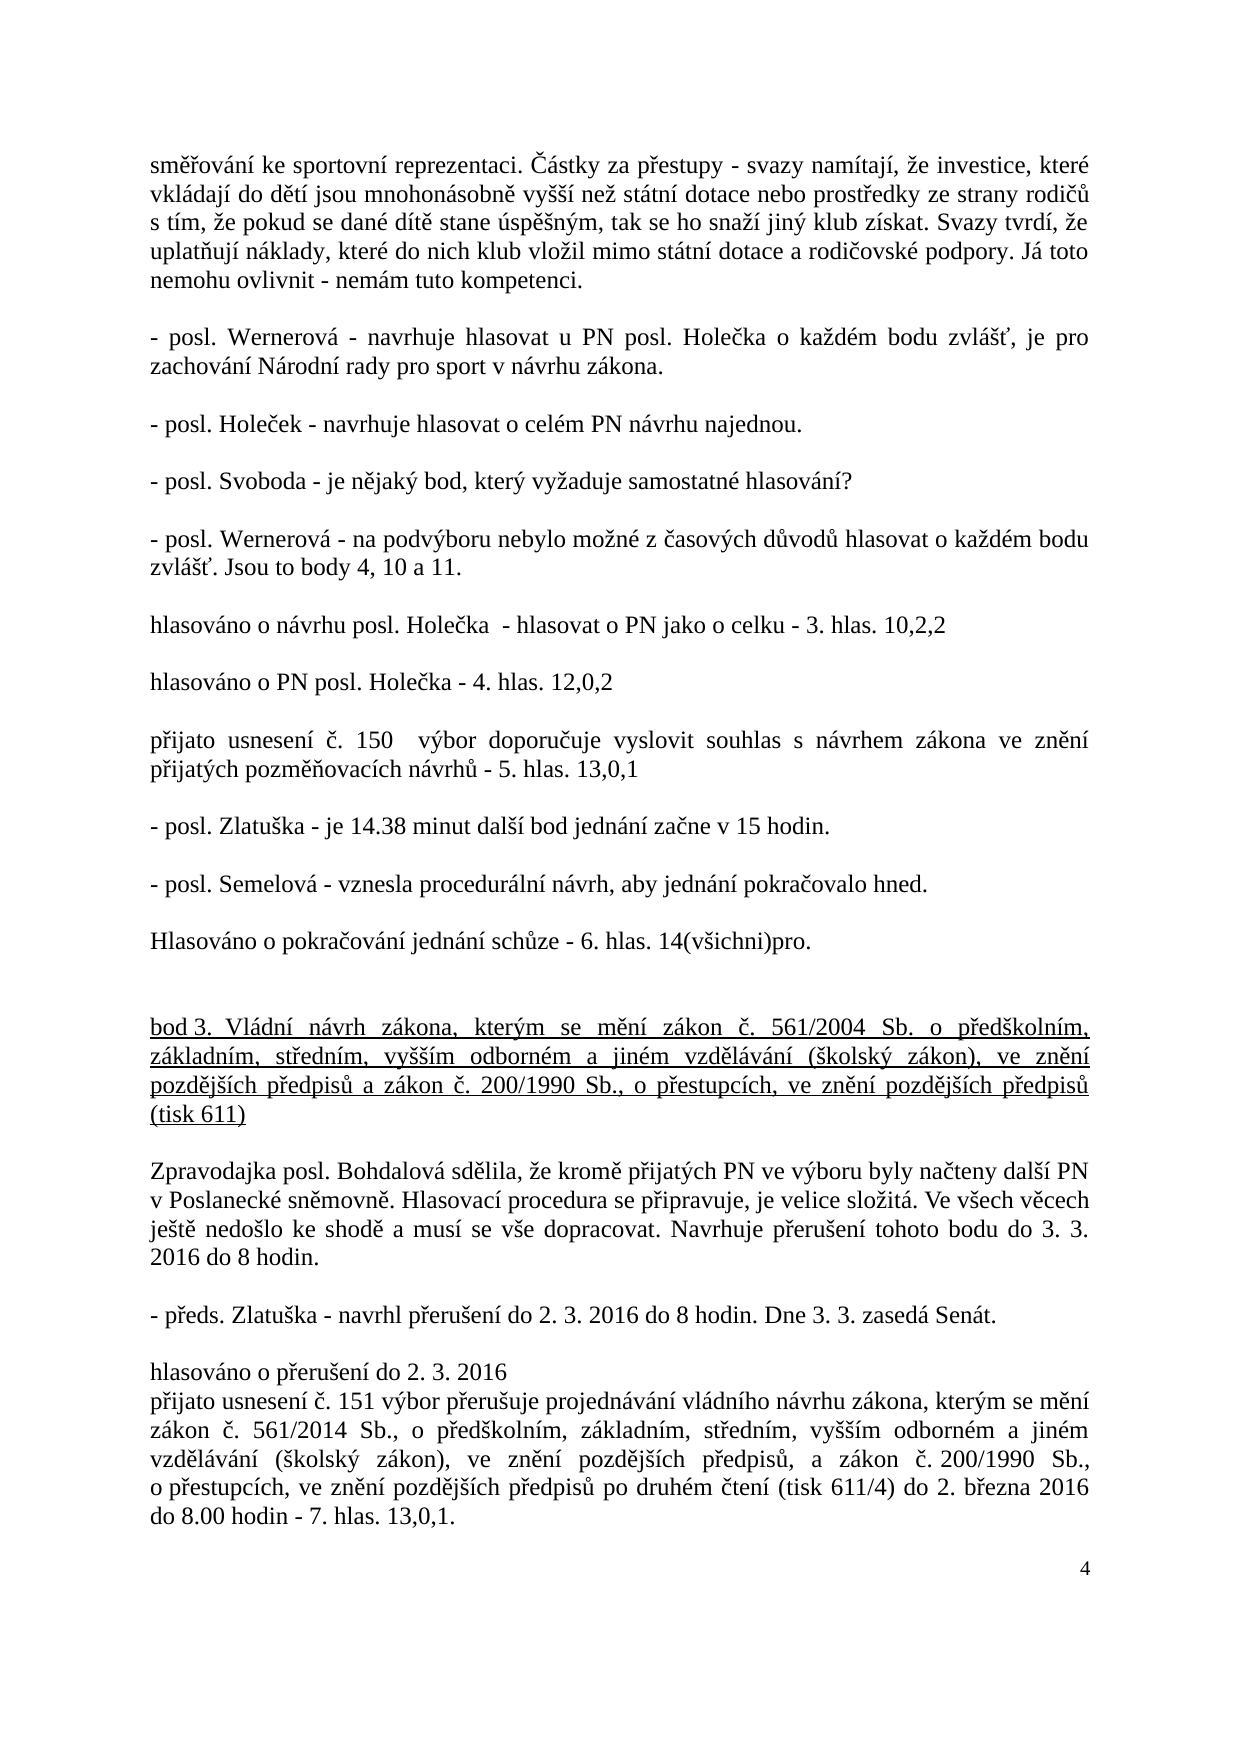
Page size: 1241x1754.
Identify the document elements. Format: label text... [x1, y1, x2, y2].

text - předs. Zlatuška - navrhl přerušení do 2. 3. 2016 do 8 hodin. Dne 3. 3. zasedá Senát. [150, 1300, 1090, 1329]
text - posl. Holeček - navrhuje hlasovat o celém PN návrhu najednou. [150, 409, 1090, 437]
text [150, 150, 1090, 294]
text - posl. Wernerová - na podvýboru nebylo možné z časových důvodů hlasovat o každém bodu zvlášť. Jsou to body 4, 10 a 11. [150, 524, 1090, 581]
text bod 3. Vládní návrh zákona, kterým se mění zákon č. 561/2004 Sb. o předškolním, základním, středním, vyšším odborném a jiném vzdělávání (školský zákon), ve znění pozdějších předpisů a zákon č. 200/1990 Sb., o přestupcích, ve znění pozdějších předpisů (tisk 611) [150, 1012, 1090, 1037]
text přijato usnesení č. 151 výbor přerušuje projednávání vládního návrhu zákona, kterým se mění zákon č. 561/2014 Sb., o předškolním, základním, středním, vyšším odborném a jiném vzdělávání (školský zákon), ve znění pozdějších předpisů, a zákon č. 200/1990 Sb., o přestupcích, ve znění pozdějších předpisů po druhém čtení (tisk 611/4) do 2. března 2016 do 8.00 hodin - 7. hlas. 13,0,1. [150, 1386, 1090, 1530]
text hlasováno o návrhu posl. Holečka - hlasovat o PN jako o celku - 3. hlas. 10,2,2 [150, 610, 1090, 639]
text - posl. Semelová - vznesla procedurální návrh, aby jednání pokračovalo hned. [150, 869, 1090, 897]
text hlasováno o PN posl. Holečka - 4. hlas. 12,0,2 [150, 667, 1090, 696]
text - posl. Zlatuška - je 14.38 minut další bod jednání začne v 15 hodin. [150, 811, 1090, 840]
text - posl. Svoboda - je nějaký bod, který vyžaduje samostatné hlasování? [150, 466, 1090, 495]
text bod 3. Vládní návrh zákona, kterým se mění zákon č. 561/2004 Sb. o předškolním, základním, středním, vyšším odborném a jiném vzdělávání (školský zákon), ve znění pozdějších předpisů a zákon č. 200/1990 Sb., o přestupcích, ve znění pozdějších předpisů (tisk 611) [150, 1039, 1090, 1066]
text Hlasováno o pokračování jednání schůze - 6. hlas. 14(všichni)pro. [150, 926, 1090, 955]
text bod 3. Vládní návrh zákona, kterým se mění zákon č. 561/2004 Sb. o předškolním, základním, středním, vyšším odborném a jiném vzdělávání (školský zákon), ve znění pozdějších předpisů a zákon č. 200/1990 Sb., o přestupcích, ve znění pozdějších předpisů (tisk 611) [150, 1068, 1090, 1127]
text přijato usnesení č. 150 výbor doporučuje vyslovit souhlas s návrhem zákona ve znění přijatých pozměňovacích návrhů - 5. hlas. 13,0,1 [150, 725, 1090, 782]
text - posl. Wernerová - navrhuje hlasovat u PN posl. Holečka o každém bodu zvlášť, je pro zachování Národní rady pro sport v návrhu zákona. [150, 322, 1090, 380]
text hlasováno o přerušení do 2. 3. 2016 [150, 1357, 1090, 1386]
text Zpravodajka posl. Bohdalová sdělila, že kromě přijatých PN ve výboru byly načteny další PN v Poslanecké sněmovně. Hlasovací procedura se připravuje, je velice složitá. Ve všech věcech ještě nedošlo ke shodě a musí se vše dopracovat. Navrhuje přerušení tohoto bodu do 3. 3. 2016 do 8 hodin. [150, 1156, 1090, 1271]
